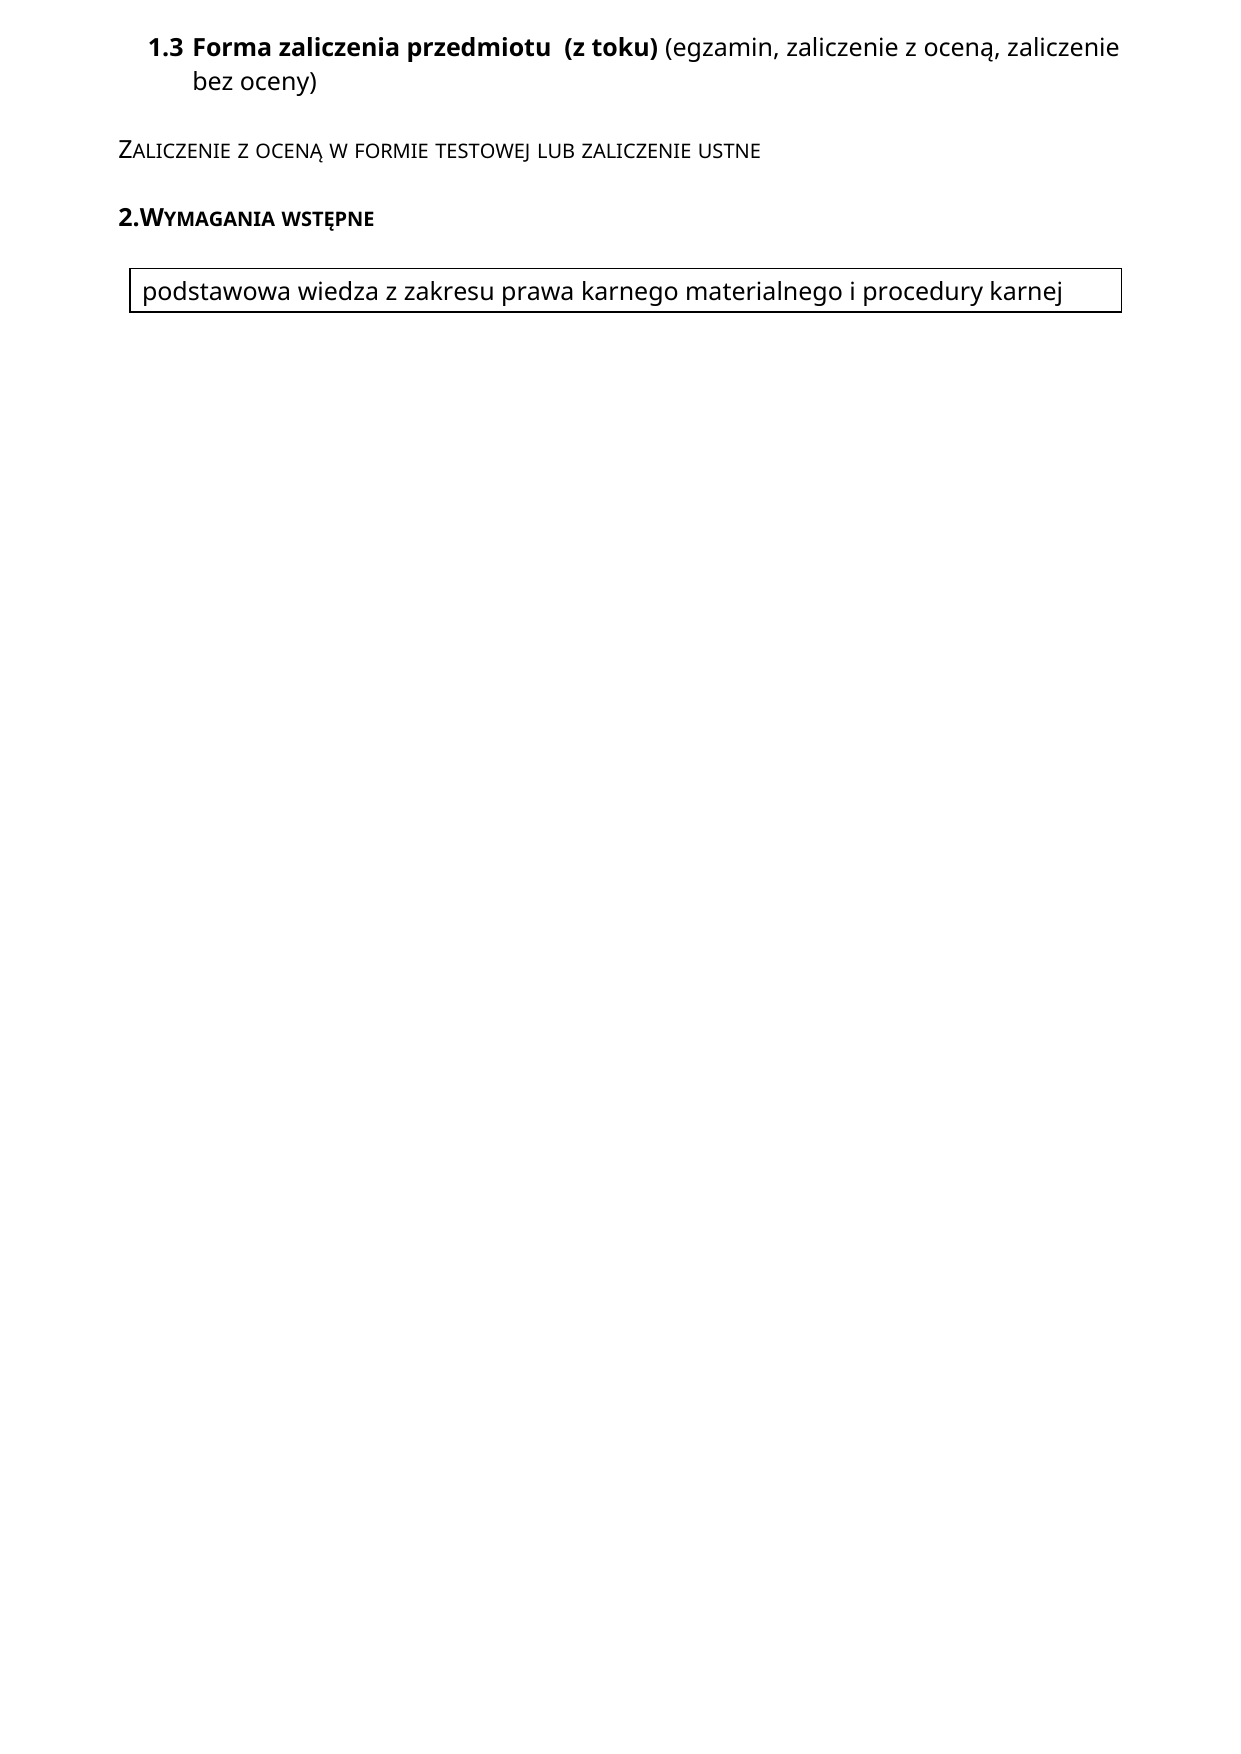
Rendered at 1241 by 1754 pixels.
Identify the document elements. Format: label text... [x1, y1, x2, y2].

text 2.Wymagania wstępne [118, 200, 1122, 234]
text 1.3 Forma zaliczenia przedmiotu (z toku) (egzamin, zaliczenie z oceną, zaliczenie bez oceny) [148, 29, 1122, 98]
text Zaliczenie z oceną w formie testowej lub zaliczenie ustne [118, 132, 1122, 166]
table_header podstawowa wiedza z zakresu prawa karnego materialnego i procedury karnej [131, 269, 1121, 311]
